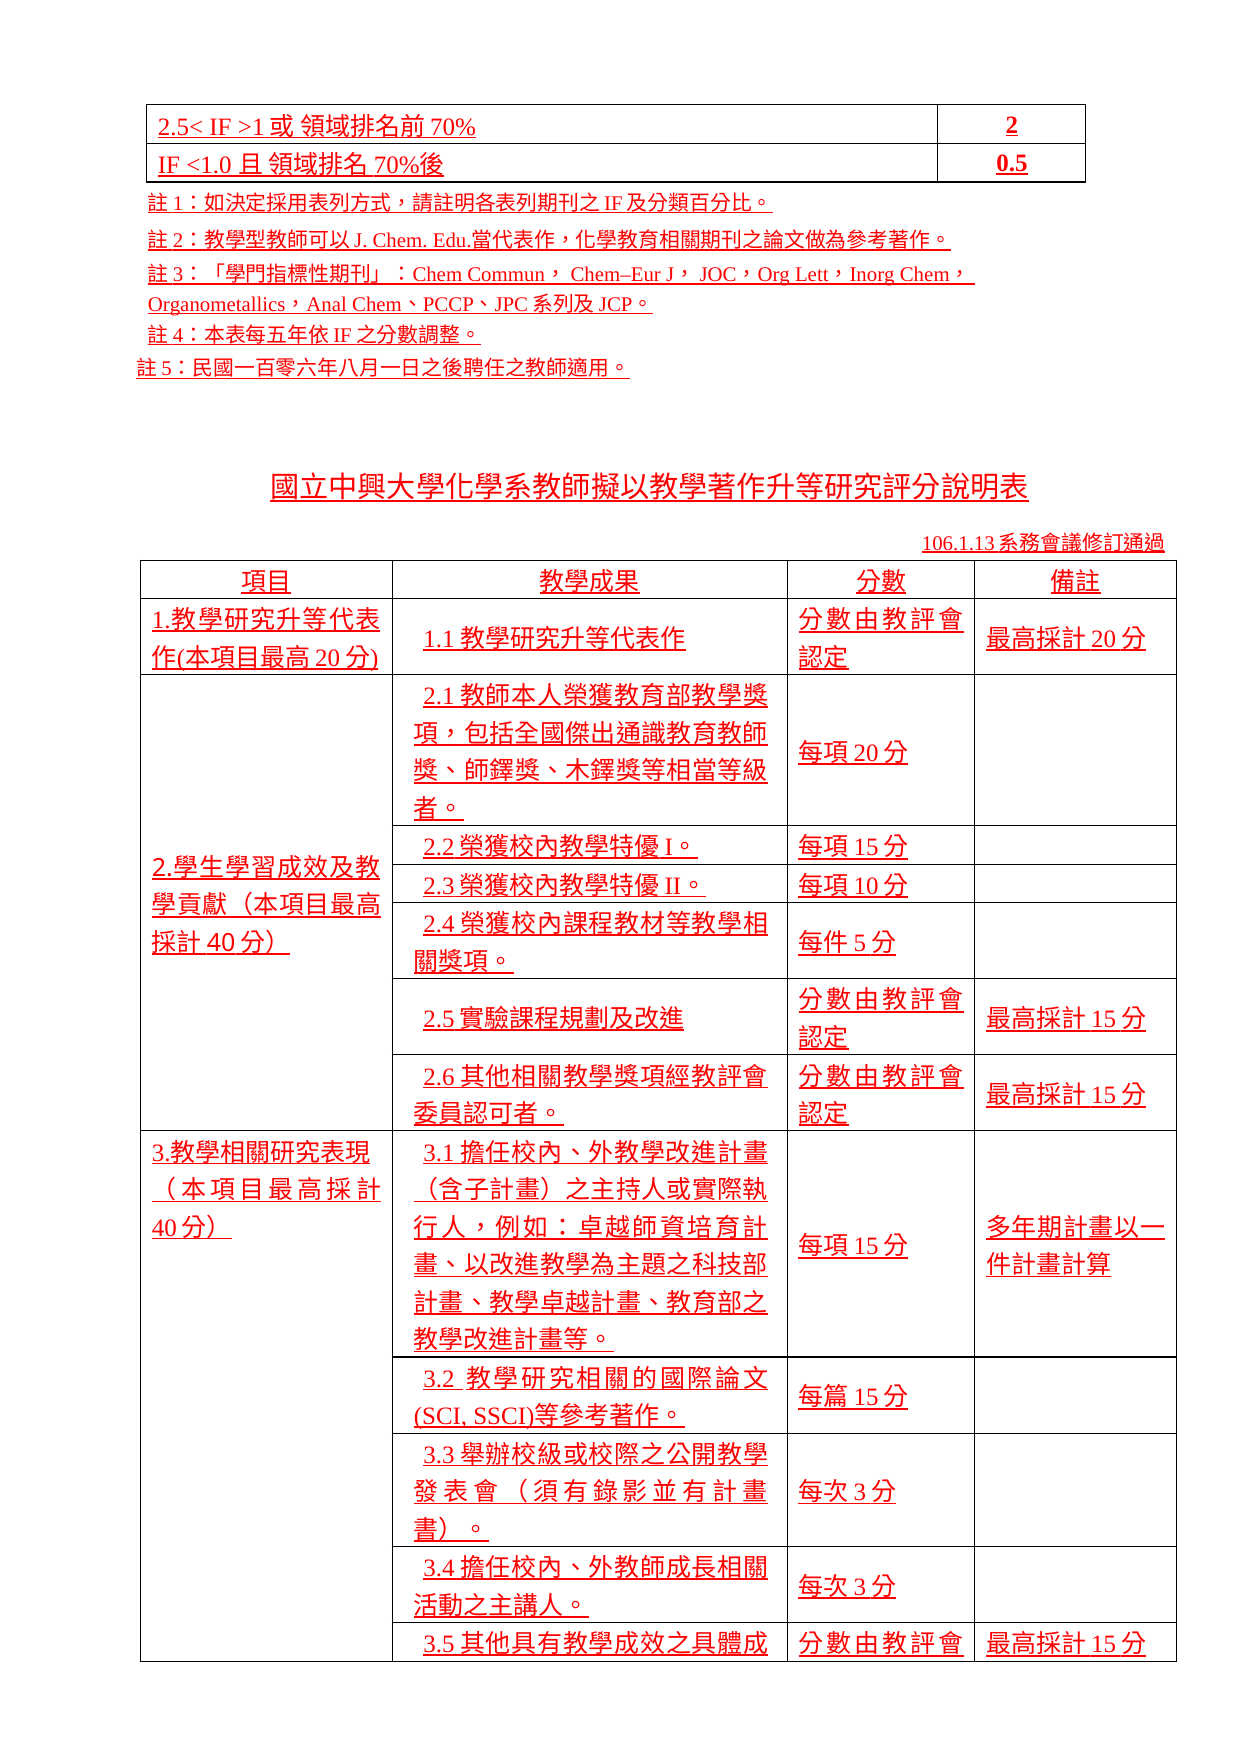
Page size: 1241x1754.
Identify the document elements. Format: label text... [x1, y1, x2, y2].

table_cell [975, 826, 1176, 864]
table_cell 每項10分 [788, 865, 974, 902]
table_cell 2 [938, 105, 1085, 143]
table_cell 0.5 [938, 144, 1085, 181]
table_cell 分數由教評會認定 [788, 1055, 974, 1130]
table_cell 1.教學研究升等代表作(本項目最高20分) [141, 599, 392, 674]
text 註2：教學型教師可以J. Chem. Edu.當代表作，化學教育相關期刊之論文做為參考著作。 [148, 220, 1165, 257]
table_cell 2.4榮獲校內課程教材等教學相關獎項。 [393, 903, 787, 978]
text 註5：民國一百零六年八月一日之後聘任之教師適用。 [126, 348, 1141, 386]
text 註1：如決定採用表列方式，請註明各表列期刊之IF及分類百分比。 [148, 182, 1165, 220]
text 註3：「學門指標性期刊」：Chem Commun， Chem–Eur J， JOC，Org Lett，Inorg Chem， Organometallics，Anal Chem、PCCP、JPC系列及JCP。 [148, 257, 1165, 318]
table_cell 2.1教師本人榮獲教育部教學獎項，包括全國傑出通識教育教師獎、師鐸獎、木鐸獎等相當等級者。 [393, 675, 787, 825]
table_cell 每次3分 [788, 1434, 974, 1546]
table_cell IF <1.0 且 領域排名70%後 [147, 144, 937, 181]
table_cell 最高採計15分 [975, 979, 1176, 1054]
table_cell 2.學生學習成效及教學貢獻（本項目最高採計40分） [141, 675, 392, 1130]
table_header 教學成果 [393, 561, 787, 598]
table_cell 每篇15分 [788, 1358, 974, 1432]
table_cell 3.3舉辦校級或校際之公開教學發表會（須有錄影並有計畫書）。 [393, 1434, 787, 1546]
table_cell 3.2 教學研究相關的國際論文(SCI, SSCI)等參考著作。 [393, 1358, 787, 1432]
table_cell 2.2榮獲校內教學特優I。 [393, 826, 787, 864]
table_cell 2.5實驗課程規劃及改進 [393, 979, 787, 1054]
table_cell 2.5< IF >1或 領域排名前70% [147, 105, 937, 143]
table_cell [393, 1623, 787, 1661]
table_cell 分數由教評會認定 [788, 979, 974, 1054]
table_cell 分數由教評會認定 [788, 599, 974, 674]
table_header 備註 [975, 561, 1176, 598]
table_cell [975, 1547, 1176, 1622]
table_cell 3.1擔任校內、外教學改進計畫（含子計畫）之主持人或實際執行人，例如：卓越師資培育計畫、以改進教學為主題之科技部計畫、教學卓越計畫、教育部之教學改進計畫等。 [393, 1131, 787, 1356]
table_cell 最高採計20分 [975, 599, 1176, 674]
table_cell [975, 1434, 1176, 1546]
text 國立中興大學化學系教師擬以教學著作升等研究評分說明表 [133, 447, 1165, 522]
table_cell [975, 903, 1176, 978]
table_header 項目 [141, 561, 392, 598]
table_cell 2.6其他相關教學獎項經教評會委員認可者。 [393, 1055, 787, 1130]
table_cell [975, 1358, 1176, 1432]
table_cell 2.3榮獲校內教學特優II。 [393, 865, 787, 902]
table_cell 每項15分 [788, 826, 974, 864]
table_cell 最高採計15分 [975, 1055, 1176, 1130]
text 106.1.13系務會議修訂通過 [133, 522, 1165, 559]
table_cell 多年期計畫以一件計畫計算 [975, 1131, 1176, 1356]
table_cell 每項15分 [788, 1131, 974, 1356]
table_cell 3.4擔任校內、外教師成長相關活動之主講人。 [393, 1547, 787, 1622]
table_header 分數 [788, 561, 974, 598]
table_cell 每件5分 [788, 903, 974, 978]
table_cell 1.1 教學研究升等代表作 [393, 599, 787, 674]
table_cell [975, 865, 1176, 902]
table_cell 每次3分 [788, 1547, 974, 1622]
table_cell 分數由教評會認定 [788, 1623, 974, 1661]
table_cell [975, 675, 1176, 825]
text 註4：本表每五年依IF之分數調整。 [148, 318, 1165, 348]
table_cell 最高採計15分 [975, 1623, 1176, 1661]
table_cell 3.教學相關研究表現 （本項目最高採計40分） [141, 1131, 392, 1661]
table_cell 每項20分 [788, 675, 974, 825]
